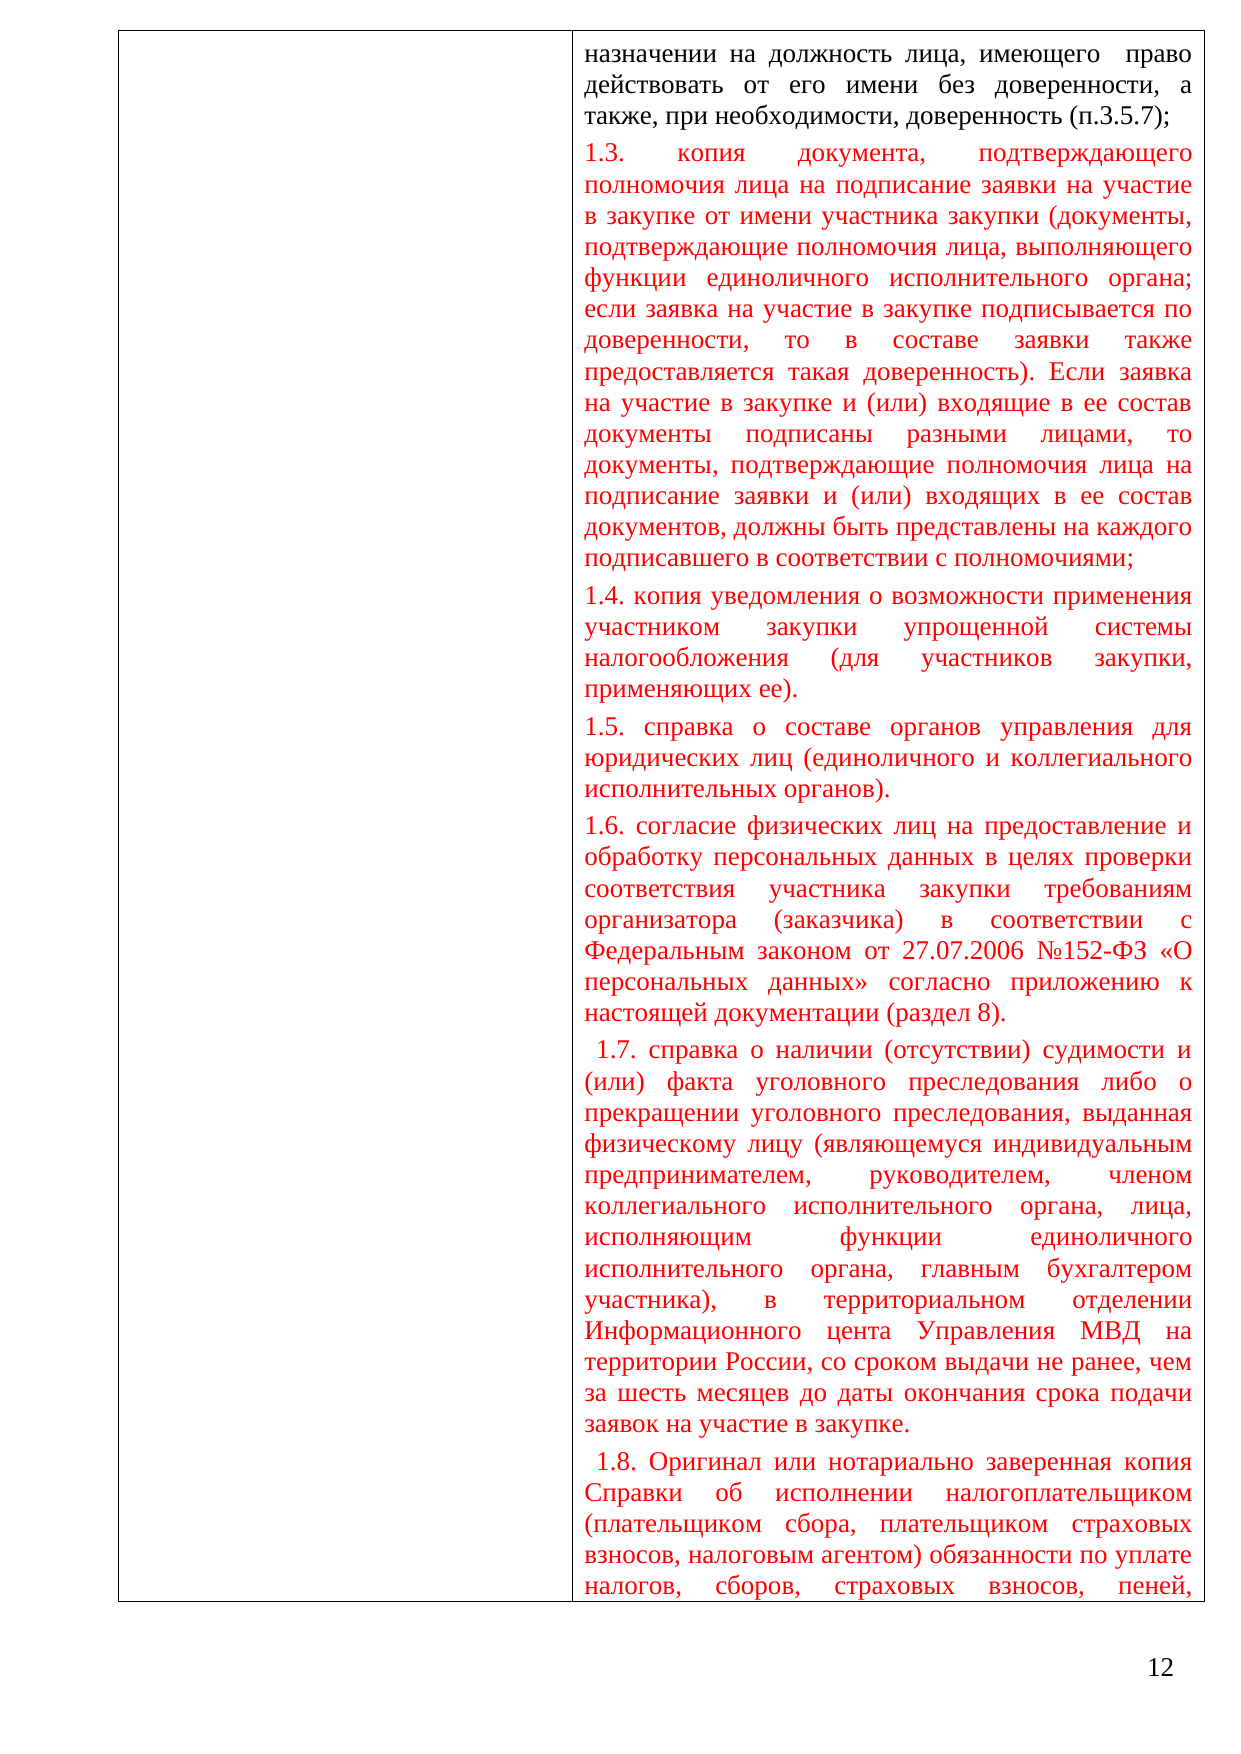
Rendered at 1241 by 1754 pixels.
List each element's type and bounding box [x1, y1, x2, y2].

table_cell [119, 31, 572, 1601]
table_cell [573, 31, 1204, 1601]
